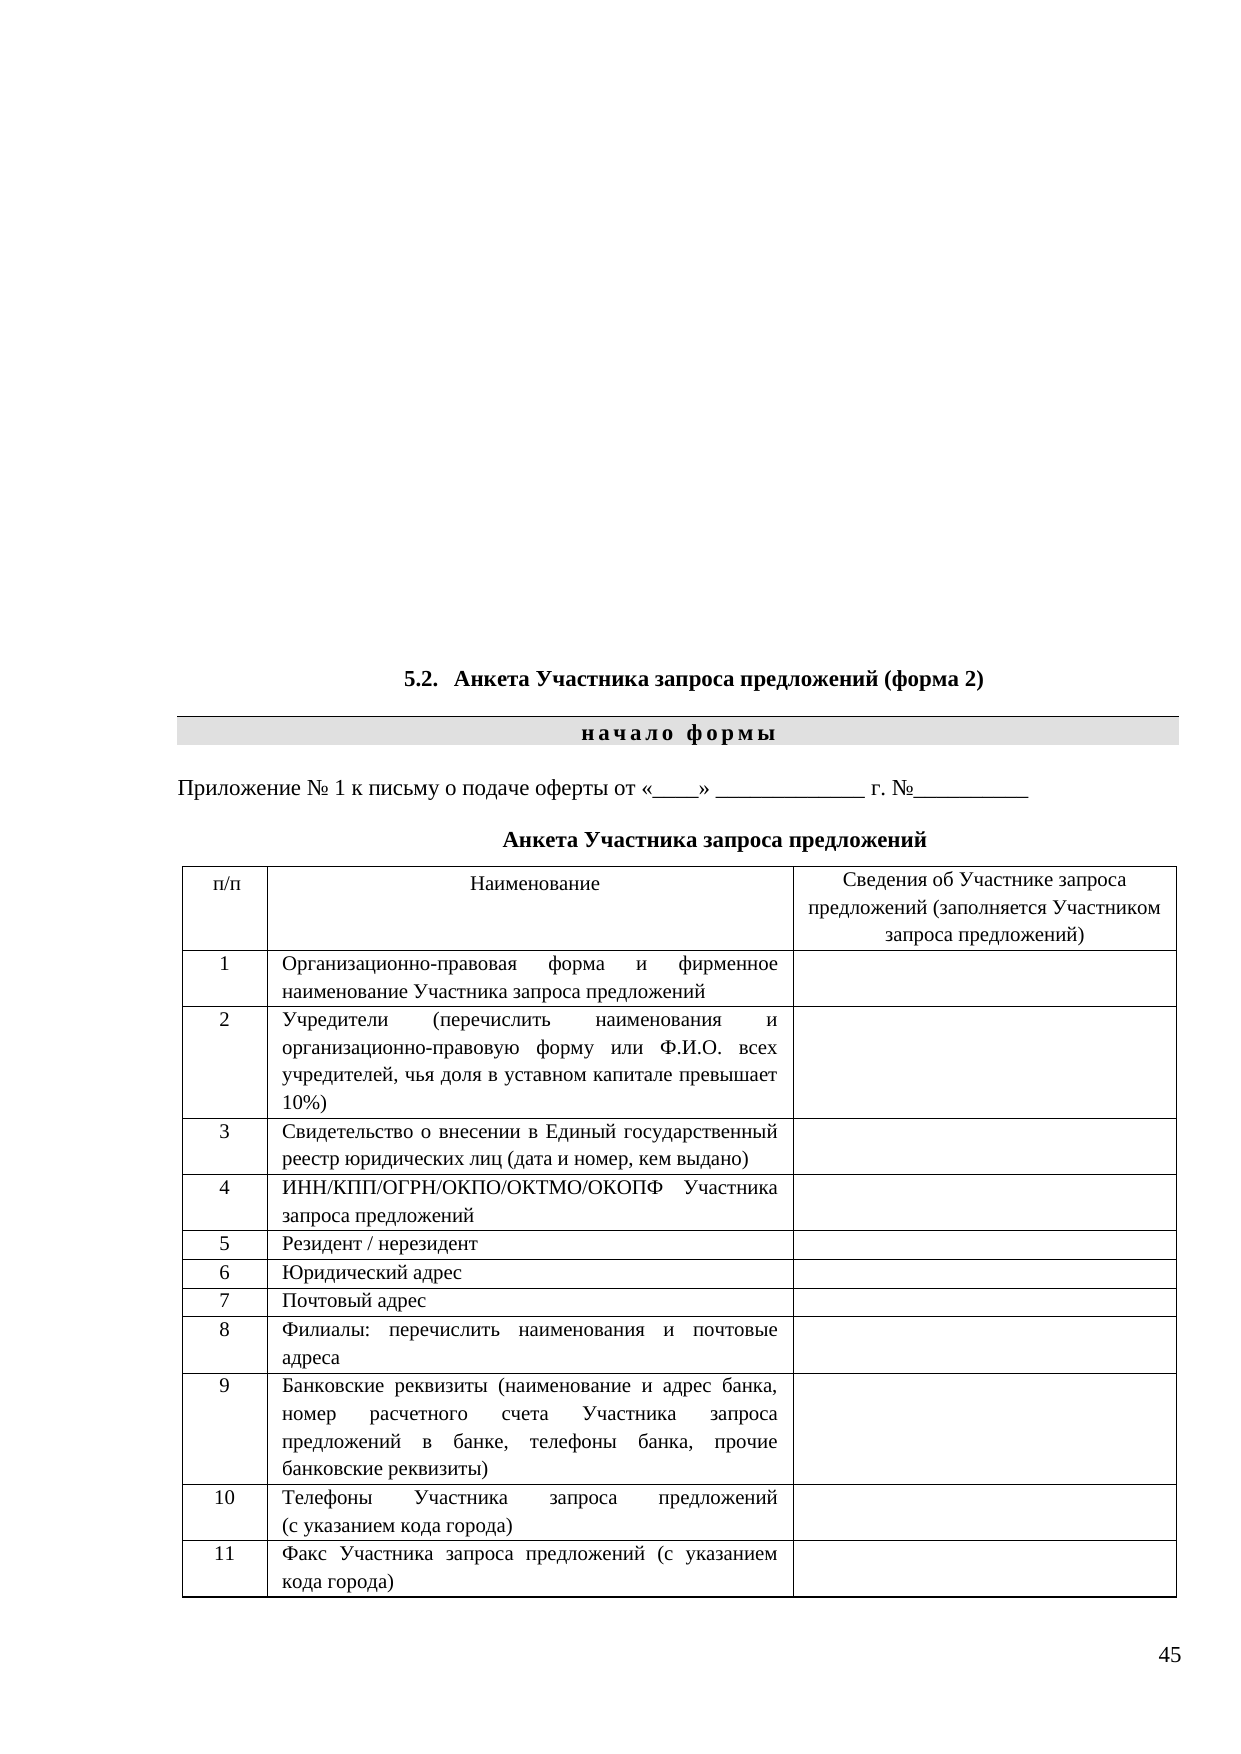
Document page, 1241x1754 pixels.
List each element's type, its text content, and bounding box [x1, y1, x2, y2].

table_cell Филиалы: перечислить наименования и почтовые адреса [268, 1317, 793, 1372]
table_cell Организационно-правовая форма и фирменное наименование Участника запроса предложений [268, 951, 793, 1006]
table_header п/п [183, 867, 267, 950]
table_cell [794, 1374, 1176, 1484]
table_cell 5 [183, 1231, 267, 1259]
table_cell ИНН/КПП/ОГРН/ОКПО/ОКТМО/ОКОПФ Участника запроса предложений [268, 1175, 793, 1230]
text Приложение № 1 к письму о подаче оферты от «____» _____________ г. №__________ [177, 774, 1181, 800]
table_cell 2 [183, 1007, 267, 1118]
table_cell Юридический адрес [268, 1260, 793, 1287]
table_cell 8 [183, 1317, 267, 1372]
table_cell [794, 1175, 1176, 1230]
table_cell Телефоны Участника запроса предложений (с указанием кода города) [268, 1485, 793, 1540]
table_cell Резидент / нерезидент [268, 1231, 793, 1259]
table_cell [794, 1541, 1176, 1596]
table_cell [794, 1317, 1176, 1372]
table_cell Свидетельство о внесении в Единый государственный реестр юридических лиц (дата и номер, кем выдано) [268, 1119, 793, 1174]
table_cell [794, 1485, 1176, 1540]
table_cell 10 [183, 1485, 267, 1540]
table_cell Почтовый адрес [268, 1289, 793, 1316]
table_cell [794, 1289, 1176, 1316]
table_cell 6 [183, 1260, 267, 1287]
table_cell [794, 1260, 1176, 1287]
table_cell 1 [183, 951, 267, 1006]
table_header Сведения об Участнике запроса предложений (заполняется Участником запроса предложений) [794, 867, 1176, 950]
table_cell [794, 951, 1176, 1006]
table_cell Факс Участника запроса предложений (с указанием кода города) [268, 1541, 793, 1596]
table_cell 3 [183, 1119, 267, 1174]
table_cell 11 [183, 1541, 267, 1596]
table_cell 7 [183, 1289, 267, 1316]
text 5.2. Анкета Участника запроса предложений (форма 2) [177, 665, 1181, 692]
table_cell 9 [183, 1374, 267, 1484]
table_header Наименование [268, 867, 793, 950]
text Анкета Участника запроса предложений [177, 827, 1181, 853]
table_cell Учредители (перечислить наименования и организационно-правовую форму или Ф.И.О. всех учредителей, чья доля в уставном капитале превышает 10%) [268, 1007, 793, 1118]
table_cell [794, 1231, 1176, 1259]
table_cell Банковские реквизиты (наименование и адрес банка, номер расчетного счета Участника запроса предложений в банке, телефоны банка, прочие банковские реквизиты) [268, 1374, 793, 1484]
text начало формы [177, 717, 1179, 745]
table_cell [794, 1007, 1176, 1118]
table_cell 4 [183, 1175, 267, 1230]
table_cell [794, 1119, 1176, 1174]
